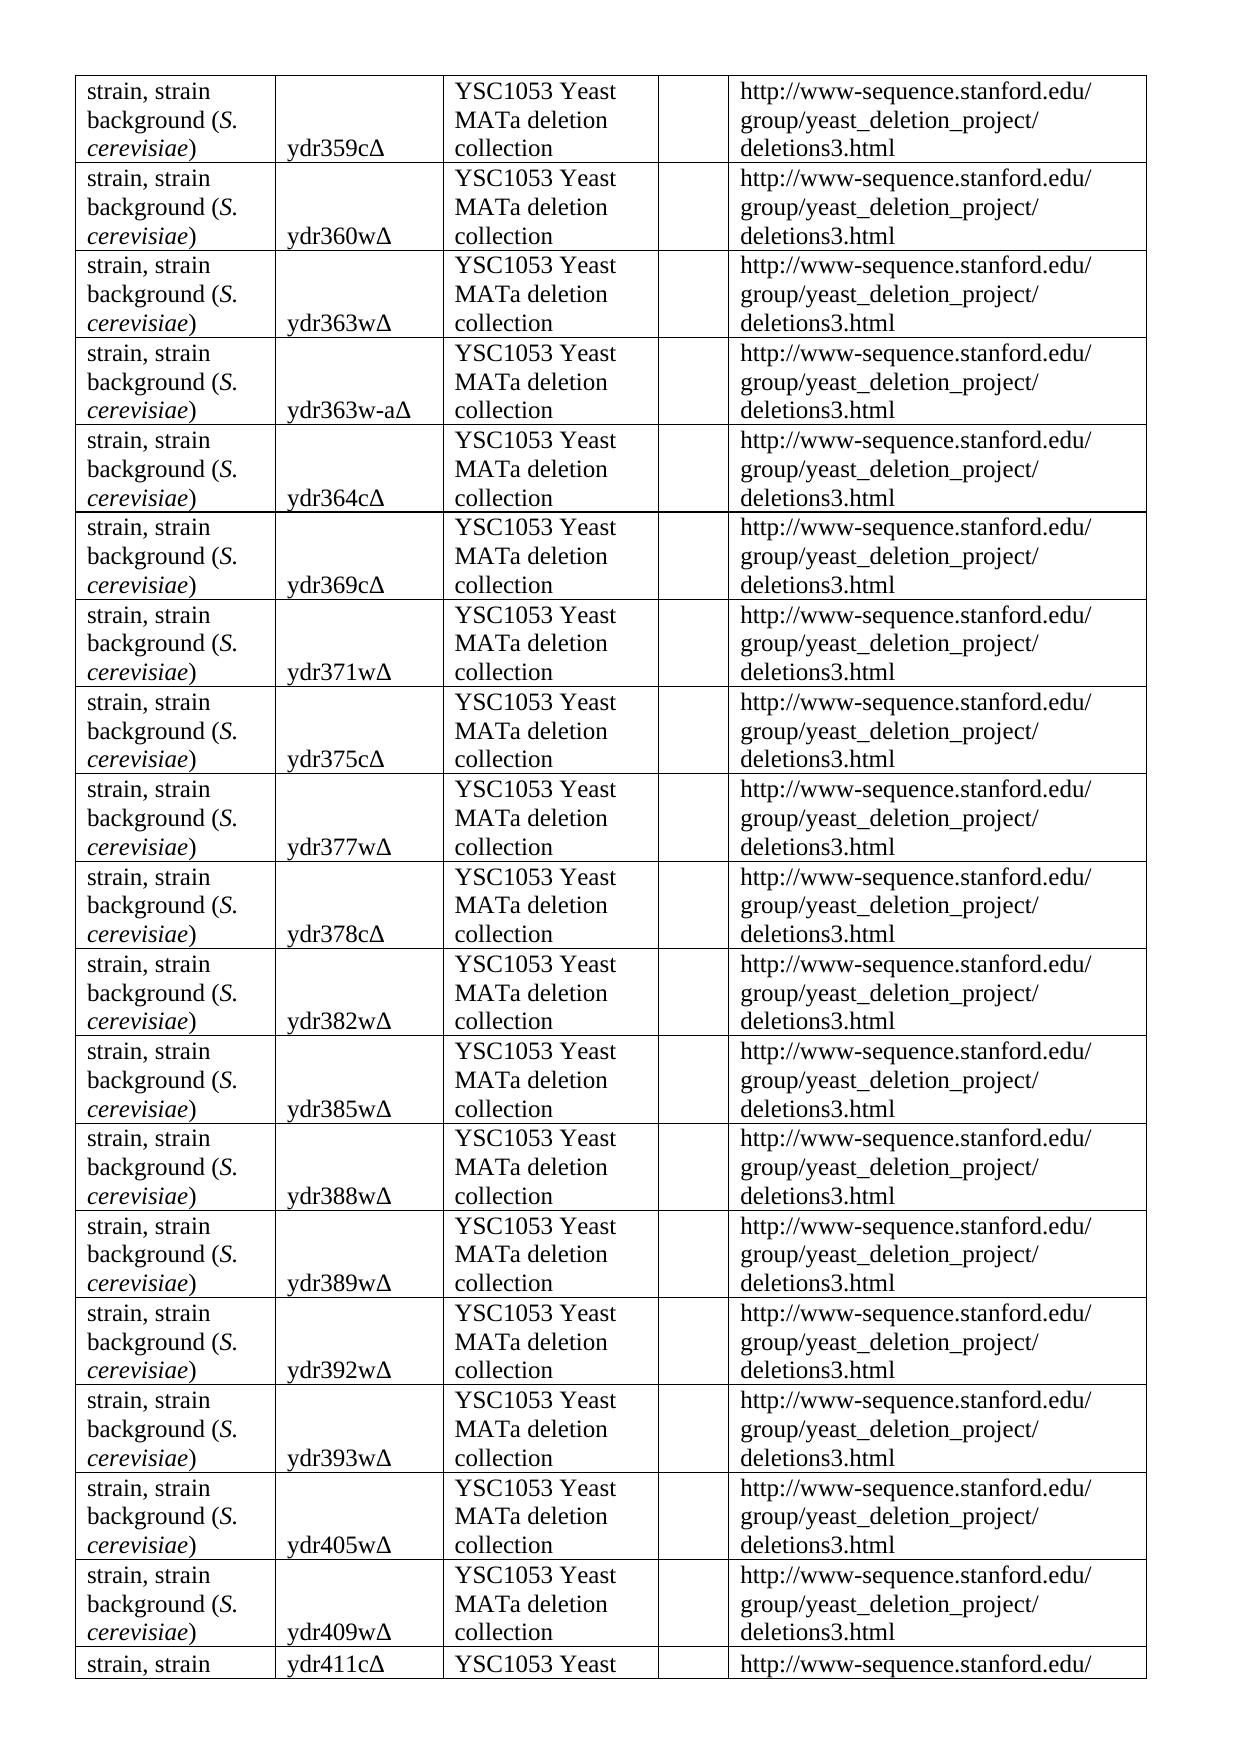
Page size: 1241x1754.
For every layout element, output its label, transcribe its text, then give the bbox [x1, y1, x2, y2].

table_cell YSC1053 Yeast MATa deletion collection [444, 774, 658, 861]
table_cell http://www-sequence.stanford.edu/group/yeast_deletion_project/deletions3.html [729, 1124, 1146, 1210]
table_cell [659, 1385, 728, 1472]
table_cell ydr375cΔ [276, 687, 443, 773]
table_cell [76, 76, 275, 162]
table_cell http://www-sequence.stanford.edu/group/yeast_deletion_project/deletions3.html [729, 774, 1146, 861]
table_cell strain, strain background (S. cerevisiae) [76, 687, 275, 773]
table_cell YSC1053 Yeast MATa deletion collection [444, 251, 658, 337]
table_cell http://www-sequence.stanford.edu/group/yeast_deletion_project/deletions3.html [729, 1211, 1146, 1297]
table_cell YSC1053 Yeast MATa deletion collection [444, 862, 658, 948]
table_cell YSC1053 Yeast MATa deletion collection [444, 163, 658, 249]
table_cell ydr363wΔ [276, 251, 443, 337]
table_cell [659, 774, 728, 861]
table_cell [659, 1036, 728, 1122]
table_cell strain, strain background (S. cerevisiae) [76, 949, 275, 1035]
table_cell [659, 163, 728, 249]
table_cell [659, 687, 728, 773]
table_cell strain, strain background (S. cerevisiae) [76, 425, 275, 511]
table_cell http://www-sequence.stanford.edu/group/yeast_deletion_project/deletions3.html [729, 338, 1146, 424]
table_cell [659, 1647, 728, 1677]
table_cell [659, 600, 728, 686]
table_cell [444, 1560, 658, 1646]
table_cell strain, strain background (S. cerevisiae) [76, 338, 275, 424]
table_cell strain, strain background (S. cerevisiae) [76, 1298, 275, 1384]
table_cell YSC1053 Yeast MATa deletion collection [444, 1385, 658, 1472]
table_cell ydr393wΔ [276, 1385, 443, 1472]
table_cell http://www-sequence.stanford.edu/group/yeast_deletion_project/deletions3.html [729, 163, 1146, 249]
table_cell ydr371wΔ [276, 600, 443, 686]
table_cell [659, 251, 728, 337]
table_cell http://www-sequence.stanford.edu/group/yeast_deletion_project/deletions3.html [729, 949, 1146, 1035]
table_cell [444, 76, 658, 162]
table_cell strain, strain background (S. cerevisiae) [76, 513, 275, 599]
table_cell ydr385wΔ [276, 1036, 443, 1122]
table_cell ydr388wΔ [276, 1124, 443, 1210]
table_cell YSC1053 Yeast MATa deletion collection [444, 425, 658, 511]
table_cell ydr411cΔ [276, 1647, 443, 1677]
table_cell strain, strain background (S. cerevisiae) [76, 1385, 275, 1472]
table_cell [659, 862, 728, 948]
table_cell ydr359cΔ [276, 76, 443, 162]
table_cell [729, 76, 1146, 162]
table_cell strain, strain background (S. cerevisiae) [76, 1211, 275, 1297]
table_cell ydr364cΔ [276, 425, 443, 511]
table_cell strain, strain background (S. cerevisiae) [76, 600, 275, 686]
table_cell http://www-sequence.stanford.edu/group/yeast_deletion_project/deletions3.html [729, 513, 1146, 599]
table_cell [729, 1647, 1146, 1677]
table_cell YSC1053 Yeast MATa deletion collection [444, 1473, 658, 1559]
table_cell ydr389wΔ [276, 1211, 443, 1297]
table_cell http://www-sequence.stanford.edu/group/yeast_deletion_project/deletions3.html [729, 600, 1146, 686]
table_cell http://www-sequence.stanford.edu/group/yeast_deletion_project/deletions3.html [729, 425, 1146, 511]
table_cell http://www-sequence.stanford.edu/group/yeast_deletion_project/deletions3.html [729, 687, 1146, 773]
table_cell YSC1053 Yeast MATa deletion collection [444, 1036, 658, 1122]
table_cell ydr409wΔ [276, 1560, 443, 1646]
table_cell YSC1053 Yeast MATa deletion collection [444, 1124, 658, 1210]
table_cell ydr377wΔ [276, 774, 443, 861]
table_cell strain, strain background (S. cerevisiae) [76, 1124, 275, 1210]
table_cell http://www-sequence.stanford.edu/group/yeast_deletion_project/deletions3.html [729, 1298, 1146, 1384]
table_cell http://www-sequence.stanford.edu/group/yeast_deletion_project/deletions3.html [729, 862, 1146, 948]
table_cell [76, 1647, 275, 1677]
table_cell strain, strain background (S. cerevisiae) [76, 163, 275, 249]
table_cell YSC1053 Yeast MATa deletion collection [444, 949, 658, 1035]
table_cell [659, 513, 728, 599]
table_cell [659, 1211, 728, 1297]
table_cell [659, 949, 728, 1035]
table_cell http://www-sequence.stanford.edu/group/yeast_deletion_project/deletions3.html [729, 251, 1146, 337]
table_cell [659, 1298, 728, 1384]
table_cell [659, 425, 728, 511]
table_cell strain, strain background (S. cerevisiae) [76, 1473, 275, 1559]
table_cell ydr382wΔ [276, 949, 443, 1035]
table_cell [659, 76, 728, 162]
table_cell [659, 1124, 728, 1210]
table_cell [729, 1560, 1146, 1646]
table_cell ydr369cΔ [276, 513, 443, 599]
table_cell http://www-sequence.stanford.edu/group/yeast_deletion_project/deletions3.html [729, 1036, 1146, 1122]
table_cell YSC1053 Yeast MATa deletion collection [444, 600, 658, 686]
table_cell [659, 338, 728, 424]
table_cell strain, strain background (S. cerevisiae) [76, 1036, 275, 1122]
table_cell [444, 1647, 658, 1677]
table_cell ydr392wΔ [276, 1298, 443, 1384]
table_cell ydr363w-aΔ [276, 338, 443, 424]
table_cell YSC1053 Yeast MATa deletion collection [444, 513, 658, 599]
table_cell [659, 1473, 728, 1559]
table_cell strain, strain background (S. cerevisiae) [76, 862, 275, 948]
table_cell ydr378cΔ [276, 862, 443, 948]
table_cell ydr360wΔ [276, 163, 443, 249]
table_cell YSC1053 Yeast MATa deletion collection [444, 338, 658, 424]
table_cell YSC1053 Yeast MATa deletion collection [444, 1211, 658, 1297]
table_cell strain, strain background (S. cerevisiae) [76, 774, 275, 861]
table_cell YSC1053 Yeast MATa deletion collection [444, 1298, 658, 1384]
table_cell http://www-sequence.stanford.edu/group/yeast_deletion_project/deletions3.html [729, 1473, 1146, 1559]
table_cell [76, 1560, 275, 1646]
table_cell [659, 1560, 728, 1646]
table_cell ydr405wΔ [276, 1473, 443, 1559]
table_cell strain, strain background (S. cerevisiae) [76, 251, 275, 337]
table_cell http://www-sequence.stanford.edu/group/yeast_deletion_project/deletions3.html [729, 1385, 1146, 1472]
table_cell YSC1053 Yeast MATa deletion collection [444, 687, 658, 773]
